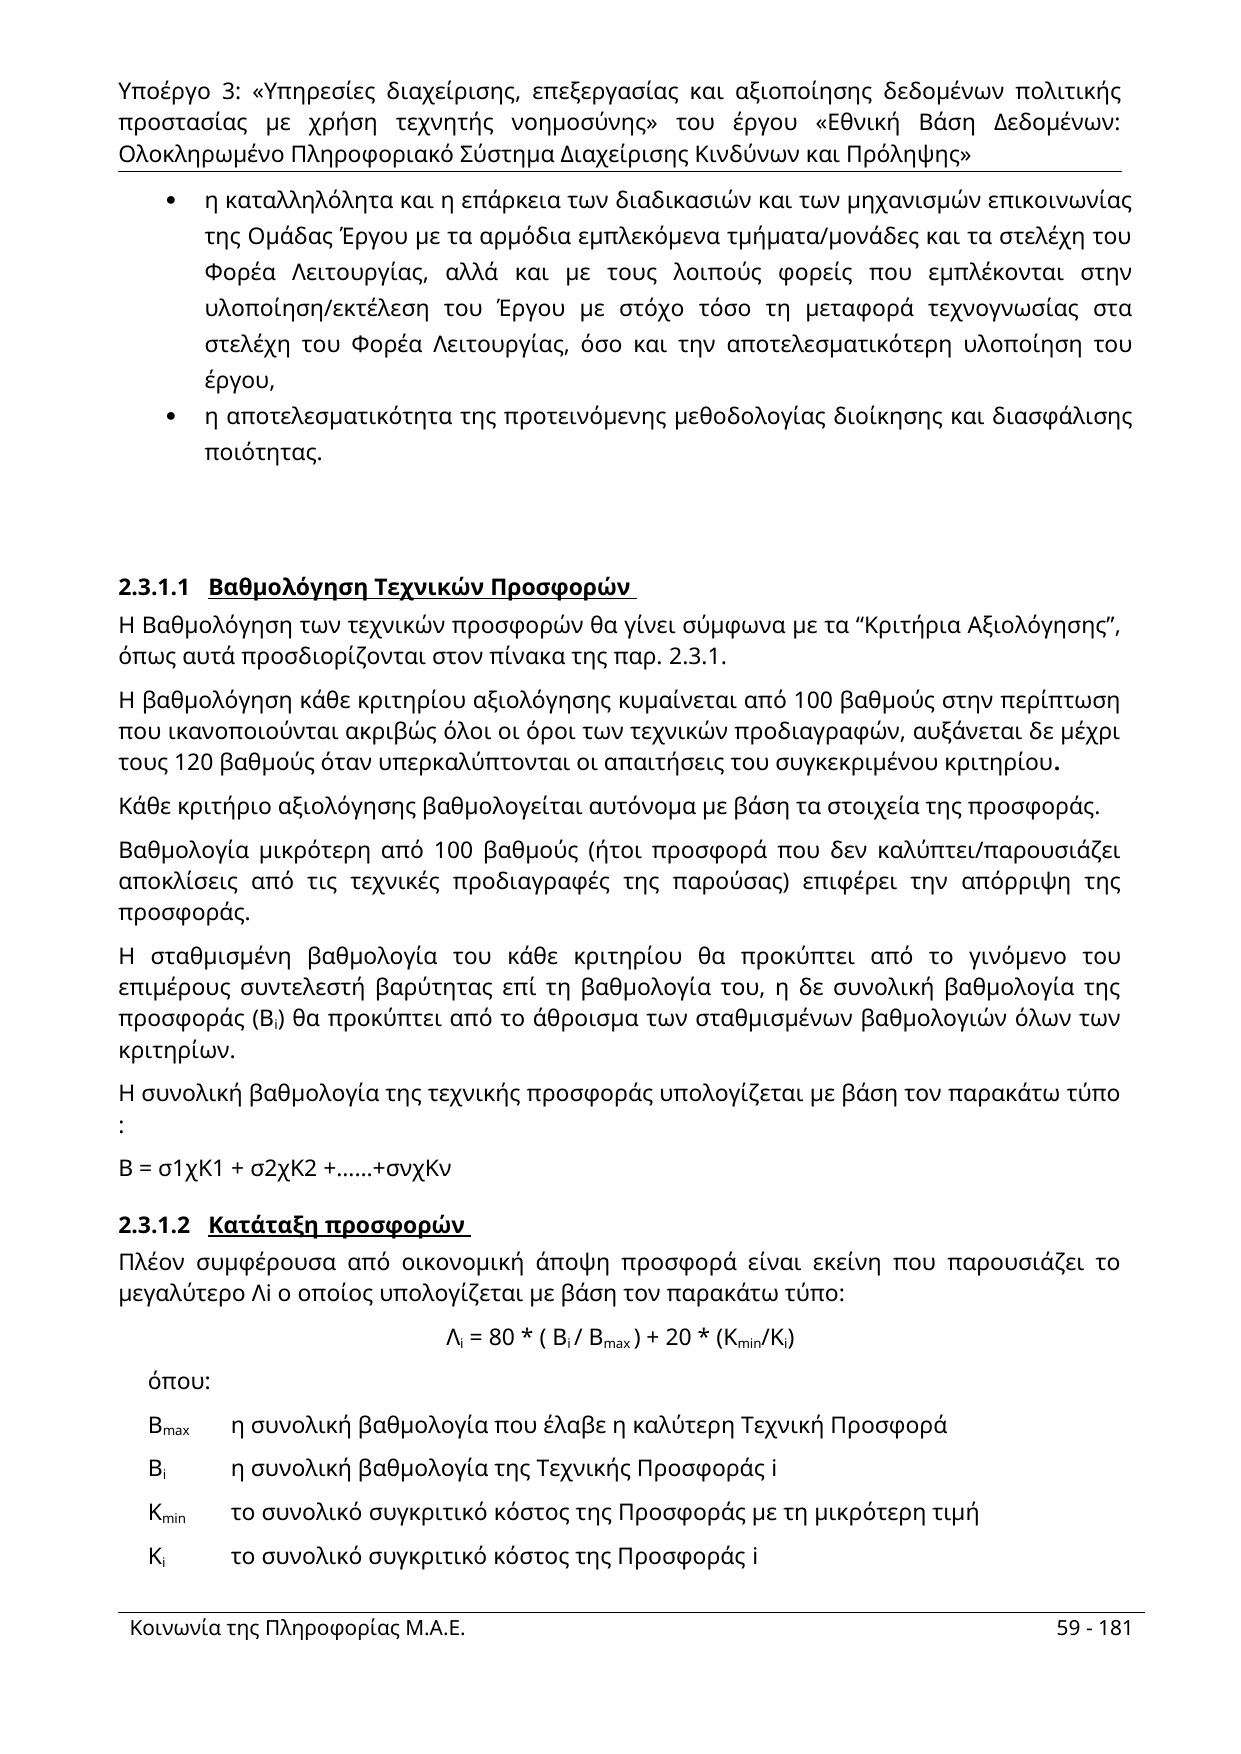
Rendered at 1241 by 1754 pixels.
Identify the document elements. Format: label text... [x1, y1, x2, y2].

text όπου: [148, 1365, 1122, 1396]
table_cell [118, 184, 1145, 471]
text Β = σ1χΚ1 + σ2χΚ2 +……+σνχΚν [118, 1152, 1122, 1183]
subtitle Βαθμολόγηση Τεχνικών Προσφορών [118, 571, 1122, 602]
text Η Βαθμολόγηση των τεχνικών προσφορών θα γίνει σύμφωνα με τα “Κριτήρια Αξιολόγησης”, όπως αυτά προσδιορίζονται στον πίνακα της παρ. 2.3.1. [118, 608, 1122, 671]
subtitle Κατάταξη προσφορών [118, 1208, 1122, 1240]
text Βmax η συνολική βαθμολογία που έλαβε η καλύτερη Τεχνική Προσφορά [148, 1408, 1122, 1440]
text Η συνολική βαθμολογία της τεχνικής προσφοράς υπολογίζεται με βάση τον παρακάτω τύπο : [118, 1077, 1122, 1140]
text Βi η συνολική βαθμολογία της Τεχνικής Προσφοράς i [148, 1452, 1122, 1483]
text Βαθμολογία μικρότερη από 100 βαθμούς (ήτοι προσφορά που δεν καλύπτει/παρουσιάζει αποκλίσεις από τις τεχνικές προδιαγραφές της παρούσας) επιφέρει την απόρριψη της προσφοράς. [118, 833, 1122, 927]
text Πλέον συμφέρουσα από οικονομική άποψη προσφορά είναι εκείνη που παρουσιάζει το μεγαλύτερο Λi ο οποίος υπολογίζεται με βάση τον παρακάτω τύπο: [118, 1246, 1122, 1308]
text Kmin το συνολικό συγκριτικό κόστος της Προσφοράς με τη μικρότερη τιμή [148, 1496, 1122, 1527]
text Κi το συνολικό συγκριτικό κόστος της Προσφοράς i [148, 1540, 1122, 1571]
text Κάθε κριτήριο αξιολόγησης βαθμολογείται αυτόνομα με βάση τα στοιχεία της προσφοράς. [118, 790, 1122, 821]
text Η βαθμολόγηση κάθε κριτηρίου αξιολόγησης κυμαίνεται από 100 βαθμούς στην περίπτωση που ικανοποιούνται ακριβώς όλοι οι όροι των τεχνικών προδιαγραφών, αυξάνεται δε μέχρι τους 120 βαθμούς όταν υπερκαλύπτονται οι απαιτήσεις του συγκεκριμένου κριτηρίου. [118, 683, 1122, 777]
text Η σταθμισμένη βαθμολογία του κάθε κριτηρίου θα προκύπτει από το γινόμενο του επιμέρους συντελεστή βαρύτητας επί τη βαθμολογία του, η δε συνολική βαθμολογία της προσφοράς (Βi) θα προκύπτει από το άθροισμα των σταθμισμένων βαθμολογιών όλων των κριτηρίων. [118, 940, 1122, 1065]
text Λi = 80 * ( Βi / Βmax ) + 20 * (Kmin/Ki) [118, 1321, 1122, 1352]
